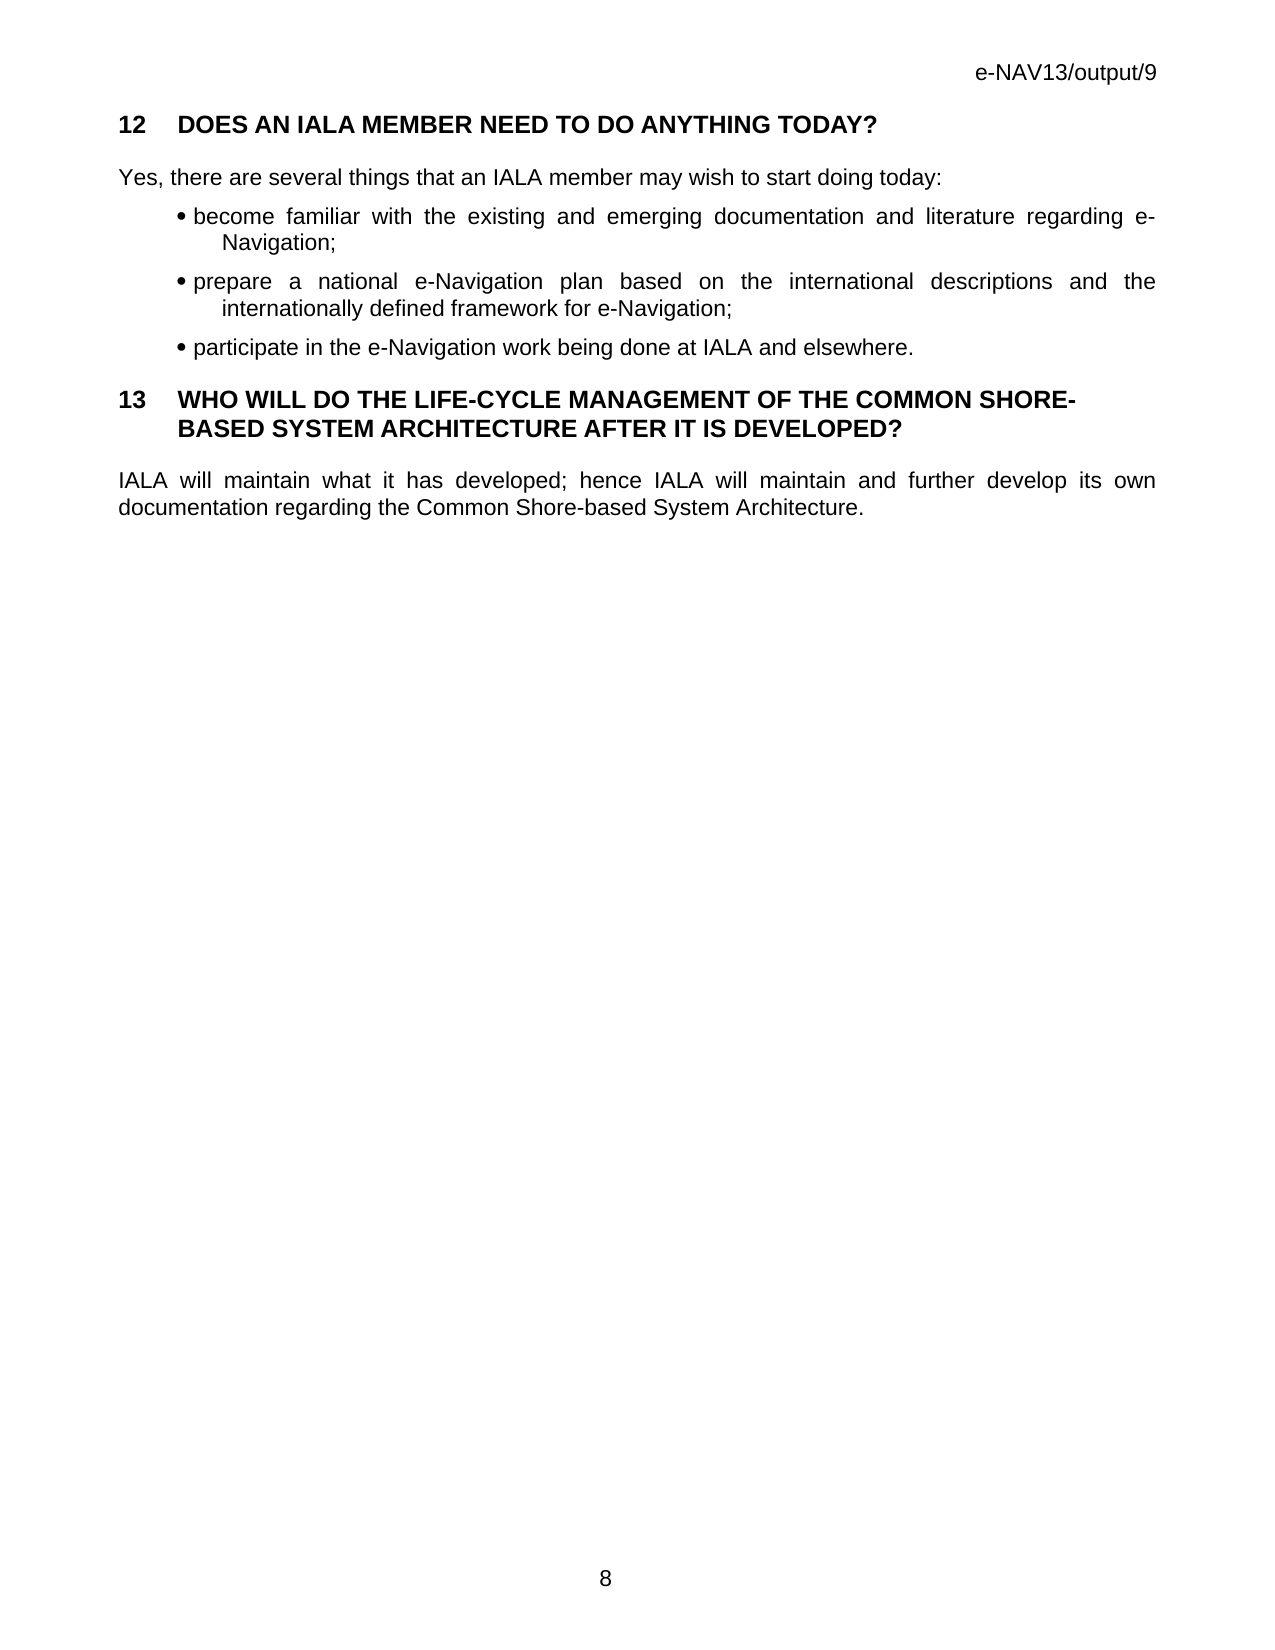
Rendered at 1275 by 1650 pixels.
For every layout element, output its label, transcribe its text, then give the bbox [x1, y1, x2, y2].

text IALA will maintain what it has developed; hence IALA will maintain and further develop its own documentation regarding the Common Shore-based System Architecture. [118, 467, 1157, 520]
text prepare a national e-Navigation plan based on the international descriptions and the internationally defined framework for e-Navigation; [177, 268, 1157, 321]
subtitle Who will do the life-cycle management of the Common Shore-based System Architecture after it is developed? [118, 385, 1157, 442]
text become familiar with the existing and emerging documentation and literature regarding e-Navigation; [177, 203, 1157, 256]
text Yes, there are several things that an IALA member may wish to start doing today: [118, 164, 1157, 191]
subtitle Does an IALA member need to do anything today? [118, 110, 1157, 139]
text participate in the e-Navigation work being done at IALA and elsewhere. [177, 333, 1157, 360]
